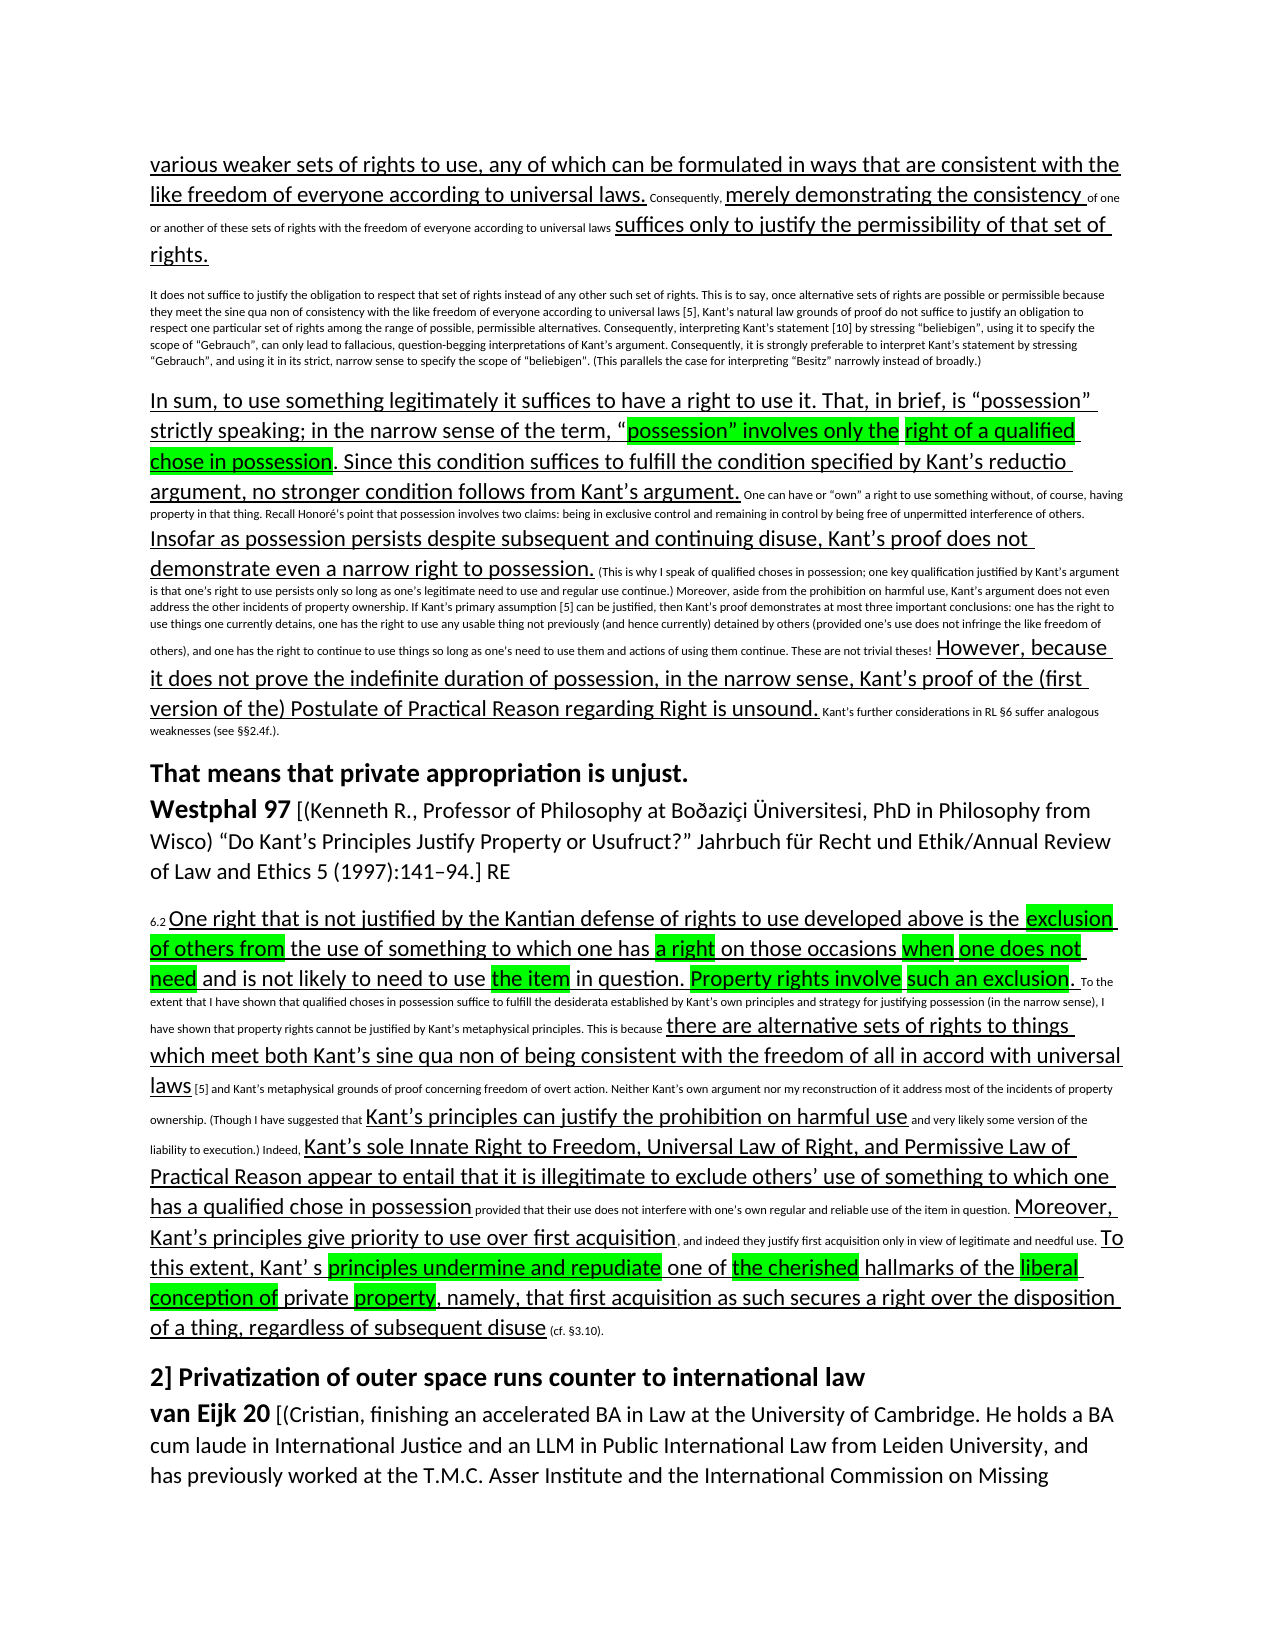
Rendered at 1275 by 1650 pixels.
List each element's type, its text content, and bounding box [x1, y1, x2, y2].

text That means that private appropriation is unjust. [150, 756, 1125, 789]
text In sum, to use something legitimately it suffices to have a right to use it. That, in brief, is “possession” strictly speaking; in the narrow sense of the term, “possession” involves only the right of a qualified chose in possession. Since this condition suffices to fulfill the condition specified by Kant’s reductio argument, no stronger condition follows from Kant’s argument. One can have or “own” a right to use something without, of course, having property in that thing. Recall Honoré’s point that possession involves two claims: being in exclusive control and remaining in control by being free of unpermitted interference of others. Insofar as possession persists despite subsequent and continuing disuse, Kant’s proof does not demonstrate even a narrow right to possession. (This is why I speak of qualified choses in possession; one key qualification justified by Kant’s argument is that one’s right to use persists only so long as one’s legitimate need to use and regular use continue.) Moreover, aside from the prohibition on harmful use, Kant’s argument does not even address the other incidents of property ownership. If Kant’s primary assumption [5] can be justified, then Kant’s proof demonstrates at most three important conclusions: one has the right to use things one currently detains, one has the right to use any usable thing not previously (and hence currently) detained by others (provided one’s use does not infringe the like freedom of others), and one has the right to continue to use things so long as one’s need to use them and actions of using them continue. These are not trivial theses! However, because it does not prove the indefinite duration of possession, in the narrow sense, Kant’s proof of the (first version of the) Postulate of Practical Reason regarding Right is unsound. Kant’s further considerations in RL §6 suffer analogous weaknesses (see §§2.4f.). [150, 386, 1125, 738]
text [150, 150, 1125, 269]
text 2] Privatization of outer space runs counter to international law [150, 1360, 1125, 1393]
text Westphal 97 [(Kenneth R., Professor of Philosophy at Boðaziçi Üniversitesi, PhD in Philosophy from Wisco) “Do Kant’s Principles Justify Property or Usufruct?” Jahrbuch für Recht und Ethik/Annual Review of Law and Ethics 5 (1997):141–94.] RE [150, 792, 1125, 885]
text 6.2 One right that is not justified by the Kantian defense of rights to use developed above is the exclusion of others from the use of something to which one has a right on those occasions when one does not need and is not likely to need to use the item in question. Property rights involve such an exclusion. To the extent that I have shown that qualified choses in possession suffice to fulfill the desiderata established by Kant’s own principles and strategy for justifying possession (in the narrow sense), I have shown that property rights cannot be justified by Kant’s metaphysical principles. This is because there are alternative sets of rights to things which meet both Kant’s sine qua non of being consistent with the freedom of all in accord with universal laws [5] and Kant’s metaphysical grounds of proof concerning freedom of overt action. Neither Kant’s own argument nor my reconstruction of it address most of the incidents of property ownership. (Though I have suggested that Kant’s principles can justify the prohibition on harmful use and very likely some version of the liability to execution.) Indeed, Kant’s sole Innate Right to Freedom, Universal Law of Right, and Permissive Law of Practical Reason appear to entail that it is illegitimate to exclude others’ use of something to which one has a qualified chose in possession provided that their use does not interfere with one’s own regular and reliable use of the item in question. Moreover, Kant’s principles give priority to use over first acquisition, and indeed they justify first acquisition only in view of legitimate and needful use. To this extent, Kant’ s principles undermine and repudiate one of the cherished hallmarks of the liberal conception of private property, namely, that first acquisition as such secures a right over the disposition of a thing, regardless of subsequent disuse (cf. §3.10). [150, 904, 1125, 1341]
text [150, 1396, 1125, 1489]
text It does not suffice to justify the obligation to respect that set of rights instead of any other such set of rights. This is to say, once alternative sets of rights are possible or permissible because they meet the sine qua non of consistency with the like freedom of everyone according to universal laws [5], Kant’s natural law grounds of proof do not suffice to justify an obligation to respect one particular set of rights among the range of possible, permissible alternatives. Consequently, interpreting Kant’s statement [10] by stressing “beliebigen”, using it to specify the scope of “Gebrauch”, can only lead to fallacious, question-begging interpretations of Kant’s argument. Consequently, it is strongly preferable to interpret Kant’s statement by stressing “Gebrauch”, and using it in its strict, narrow sense to specify the scope of “beliebigen”. (This parallels the case for interpreting “Besitz” narrowly instead of broadly.) [150, 287, 1125, 369]
